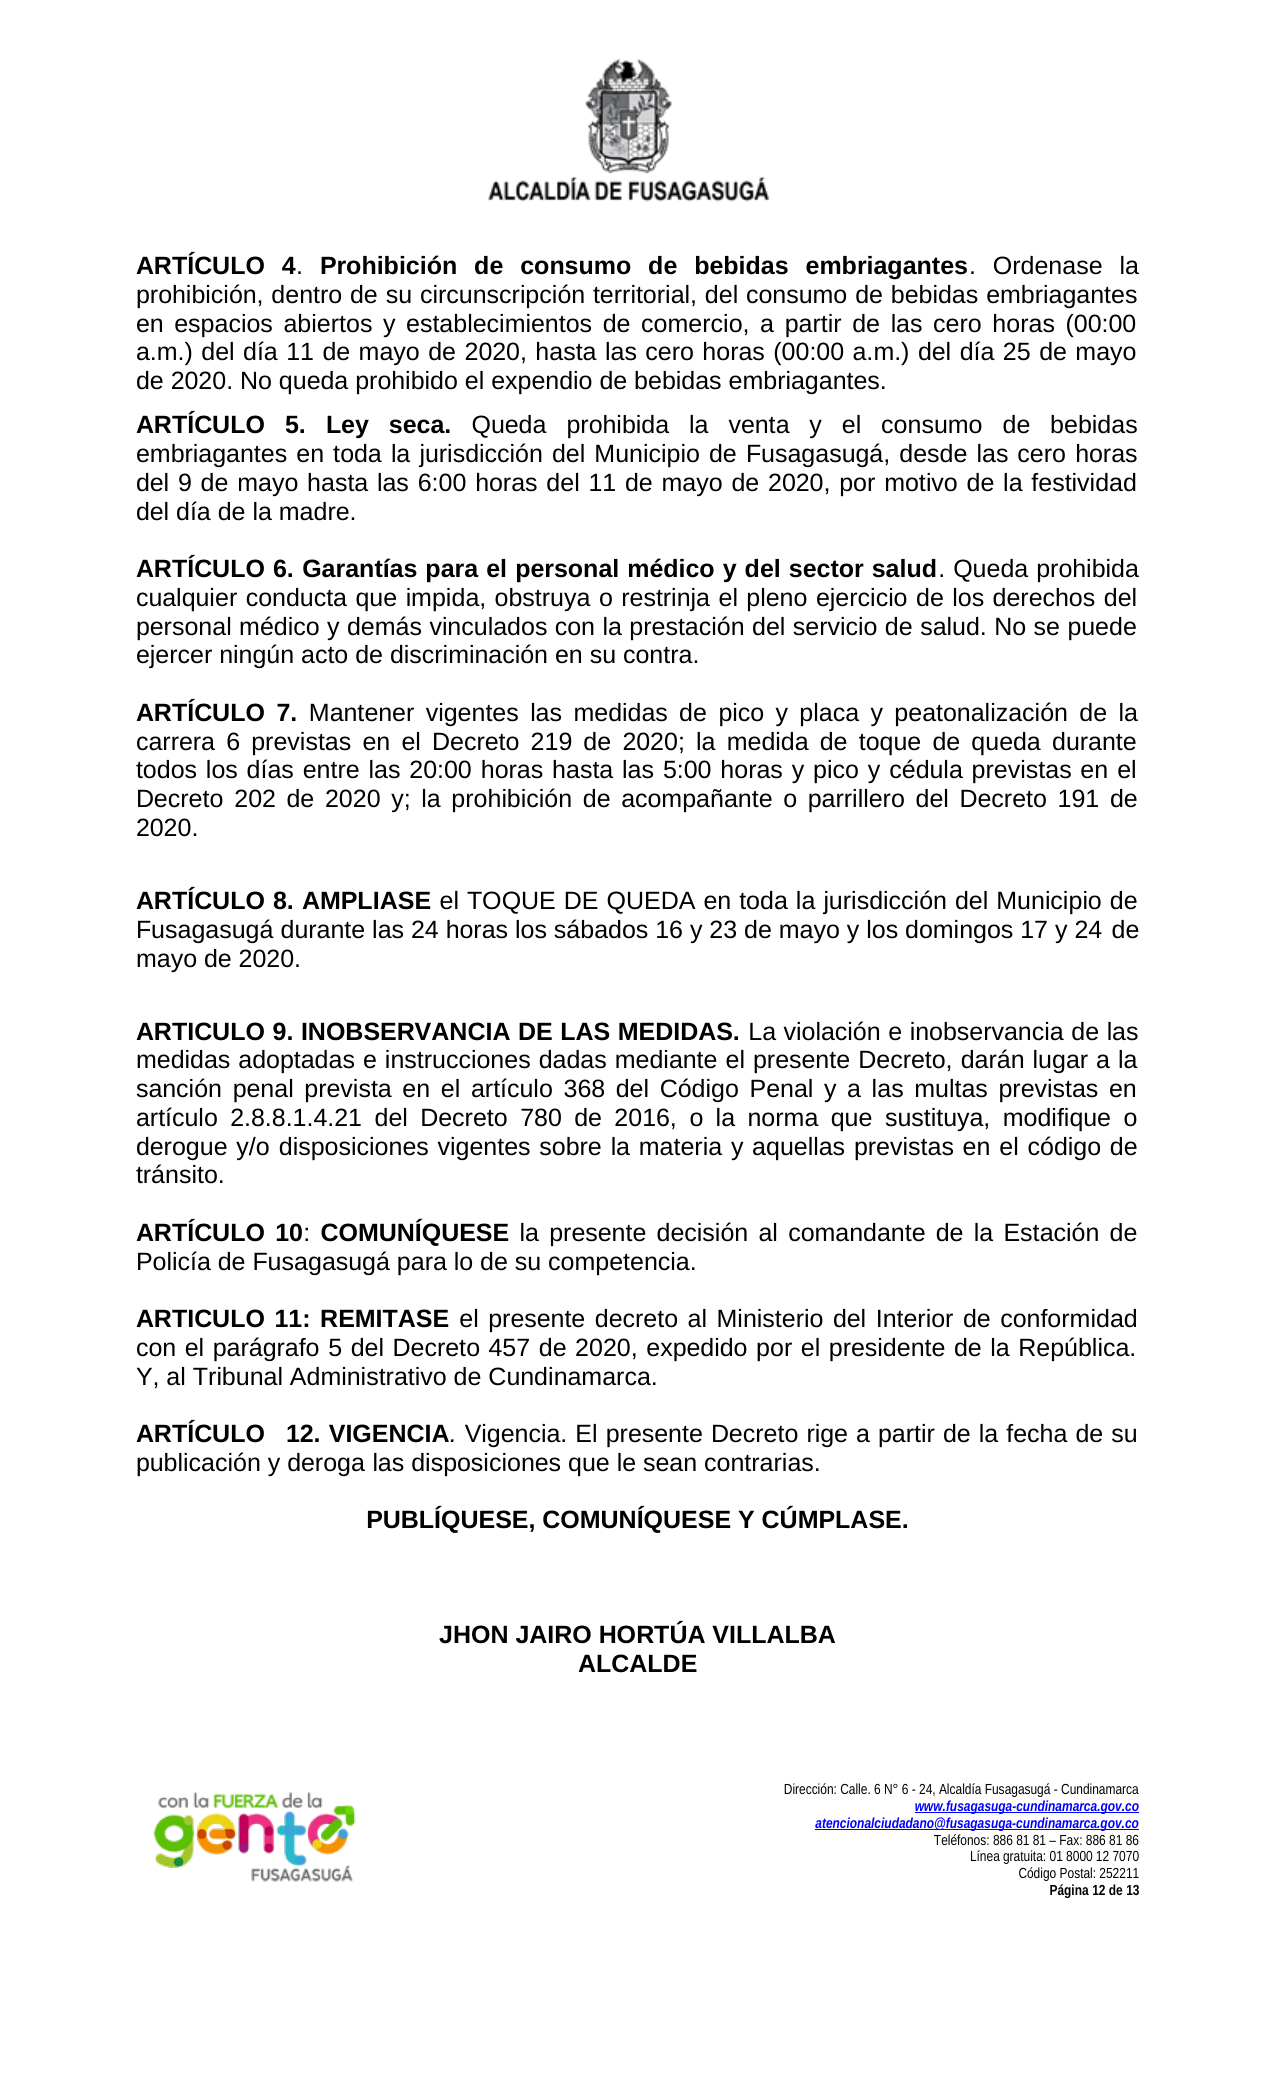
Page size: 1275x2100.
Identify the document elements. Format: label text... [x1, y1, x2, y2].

text ARTICULO 11: REMITASE el presente decreto al Ministerio del Interior de conformidad con el parágrafo 5 del Decreto 457 de 2020, expedido por el presidente de la República. Y, al Tribunal Administrativo de Cundinamarca. [136, 1304, 1139, 1390]
picture [357, 59, 918, 208]
text ARTÍCULO 6. Garantías para el personal médico y del sector salud. Queda prohibida cualquier conducta que impida, obstruya o restrinja el pleno ejercicio de los derechos del personal médico y demás vinculados con la prestación del servicio de salud. No se puede ejercer ningún acto de discriminación en su contra. [136, 554, 1139, 669]
text ARTÍCULO 7. Mantener vigentes las medidas de pico y placa y peatonalización de la carrera 6 previstas en el Decreto 219 de 2020; la medida de toque de queda durante todos los días entre las 20:00 horas hasta las 5:00 horas y pico y cédula previstas en el Decreto 202 de 2020 y; la prohibición de acompañante o parrillero del Decreto 191 de 2020. [136, 698, 1139, 842]
text ARTÍCULO 10: COMUNÍQUESE la presente decisión al comandante de la Estación de Policía de Fusagasugá para lo de su competencia. [136, 1218, 1139, 1275]
text ARTÍCULO 4. Prohibición de consumo de bebidas embriagantes. Ordenase la prohibición, dentro de su circunscripción territorial, del consumo de bebidas embriagantes en espacios abiertos y establecimientos de comercio, a partir de las cero horas (00:00 a.m.) del día 11 de mayo de 2020, hasta las cero horas (00:00 a.m.) del día 25 de mayo de 2020. No queda prohibido el expendio de bebidas embriagantes. [136, 251, 1139, 395]
text ARTICULO 9. INOBSERVANCIA DE LAS MEDIDAS. La violación e inobservancia de las medidas adoptadas e instrucciones dadas mediante el presente Decreto, darán lugar a la sanción penal prevista en el artículo 368 del Código Penal y a las multas previstas en artículo 2.8.8.1.4.21 del Decreto 780 de 2016, o la norma que sustituya, modifique o derogue y/o disposiciones vigentes sobre la materia y aquellas previstas en el código de tránsito. [136, 1017, 1139, 1189]
picture [135, 1777, 373, 1897]
text ARTÍCULO 12. VIGENCIA. Vigencia. El presente Decreto rige a partir de la fecha de su publicación y deroga las disposiciones que le sean contrarias. [136, 1419, 1139, 1477]
text JHON JAIRO HORTÚA VILLALBA [136, 1620, 1139, 1649]
text PUBLÍQUESE, COMUNÍQUESE Y CÚMPLASE. [136, 1505, 1139, 1534]
text ARTÍCULO 8. AMPLIASE el TOQUE DE QUEDA en toda la jurisdicción del Municipio de Fusagasugá durante las 24 horas los sábados 16 y 23 de mayo y los domingos 17 y 24 de mayo de 2020. [136, 857, 1139, 972]
text ALCALDE [136, 1649, 1139, 1678]
text ARTÍCULO 5. Ley seca. Queda prohibida la venta y el consumo de bebidas embriagantes en toda la jurisdicción del Municipio de Fusagasugá, desde las cero horas del 9 de mayo hasta las 6:00 horas del 11 de mayo de 2020, por motivo de la festividad del día de la madre. [136, 410, 1139, 525]
